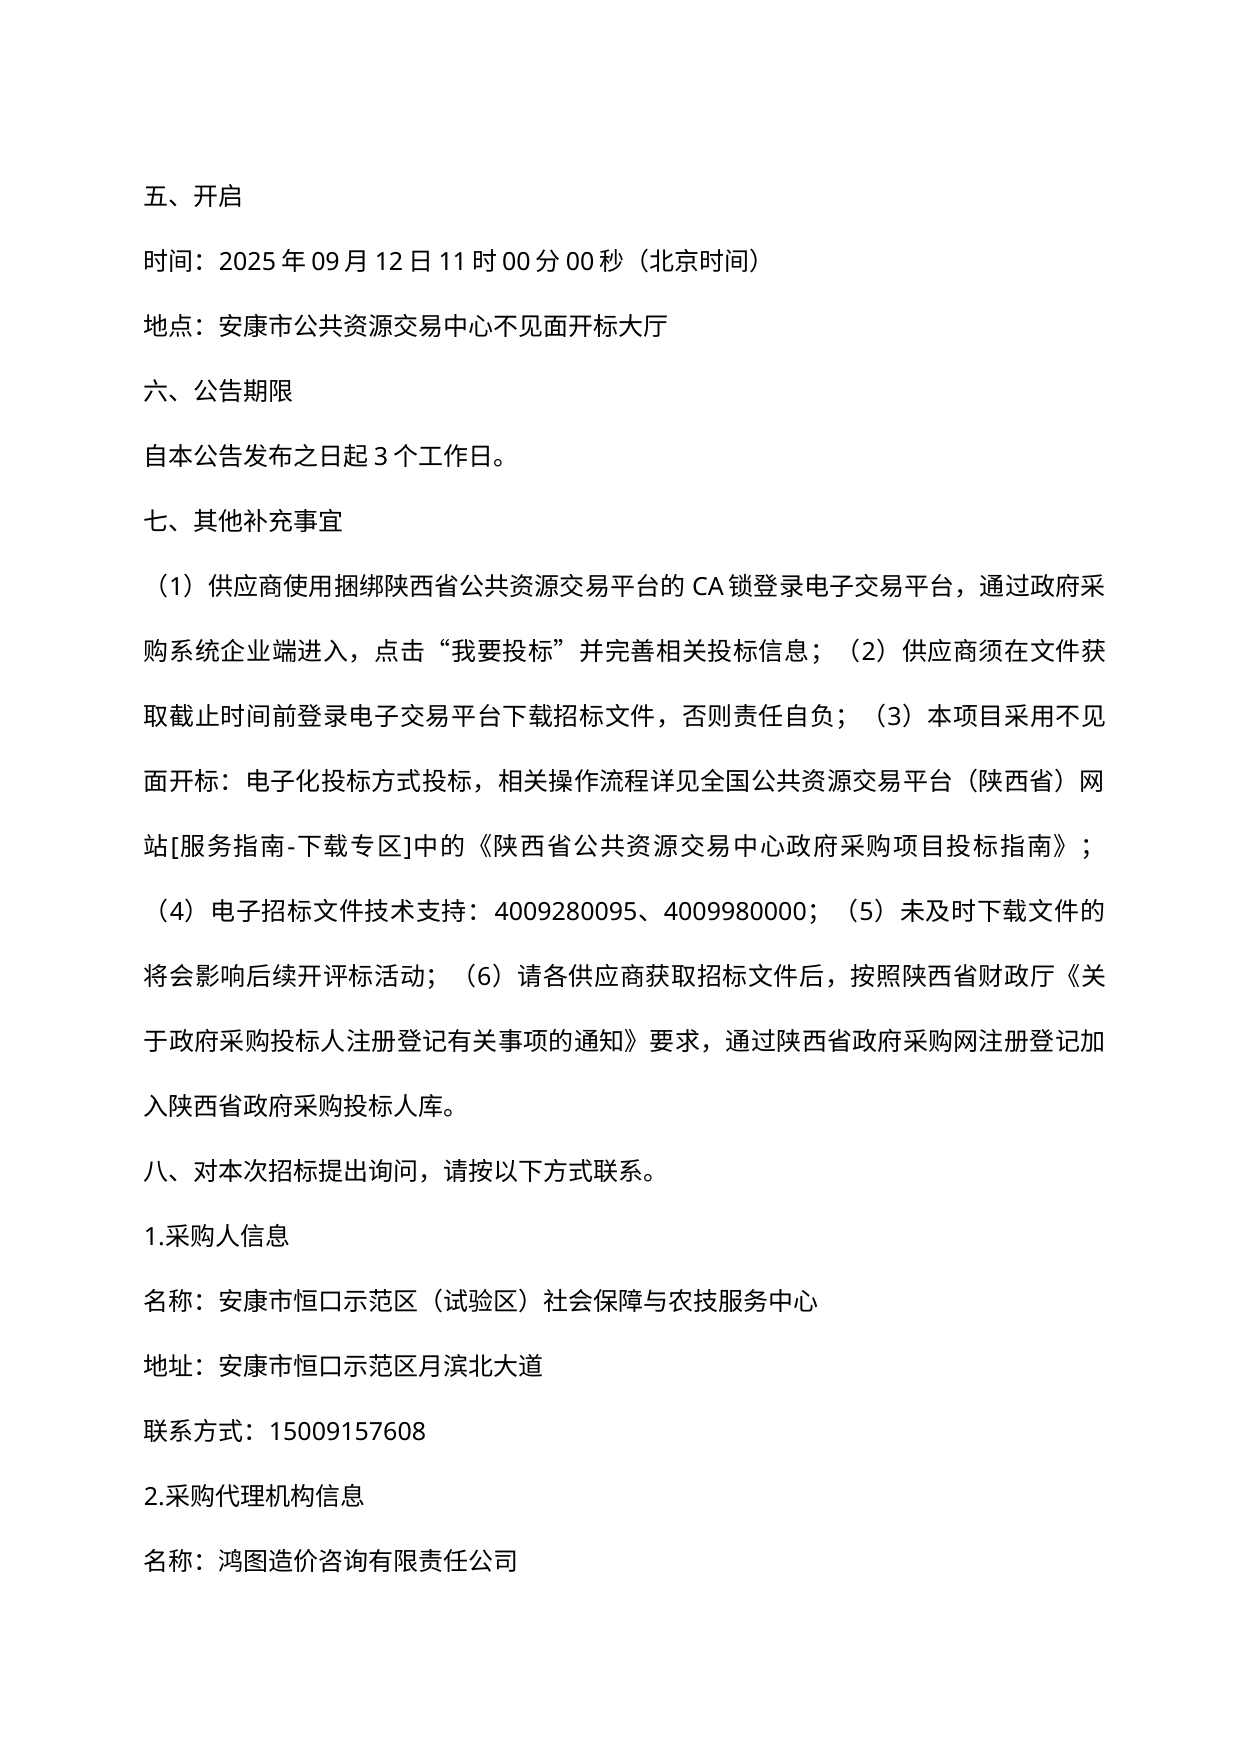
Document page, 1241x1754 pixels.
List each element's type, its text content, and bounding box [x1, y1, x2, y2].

text 联系方式：15009157608 [144, 1397, 1106, 1462]
text 六、公告期限 [144, 357, 1106, 422]
text 名称：安康市恒口示范区（试验区）社会保障与农技服务中心 [144, 1267, 1106, 1332]
text （1）供应商使用捆绑陕西省公共资源交易平台的CA锁登录电子交易平台，通过政府采购系统企业端进入，点击“我要投标”并完善相关投标信息；（2）供应商须在文件获取截止时间前登录电子交易平台下载招标文件，否则责任自负；（3）本项目采用不见面开标：电子化投标方式投标，相关操作流程详见全国公共资源交易平台（陕西省）网站[服务指南-下载专区]中的《陕西省公共资源交易中心政府采购项目投标指南》；（4）电子招标文件技术支持：4009280095、4009980000；（5）未及时下载文件的将会影响后续开评标活动；（6）请各供应商获取招标文件后，按照陕西省财政厅《关于政府采购投标人注册登记有关事项的通知》要求，通过陕西省政府采购网注册登记加入陕西省政府采购投标人库。 [144, 552, 1106, 1137]
text 八、对本次招标提出询问，请按以下方式联系。 [144, 1137, 1106, 1202]
text 地点：安康市公共资源交易中心不见面开标大厅 [144, 292, 1106, 357]
text 七、其他补充事宜 [144, 487, 1106, 552]
text 1.采购人信息 [144, 1202, 1106, 1267]
text 时间：2025年09月12日11时00分00秒（北京时间） [144, 227, 1106, 292]
text 2.采购代理机构信息 [144, 1462, 1106, 1527]
text 地址：安康市恒口示范区月滨北大道 [144, 1332, 1106, 1397]
text 五、开启 [144, 162, 1106, 227]
text 名称：鸿图造价咨询有限责任公司 [144, 1527, 1106, 1592]
text 自本公告发布之日起3个工作日。 [144, 422, 1106, 487]
